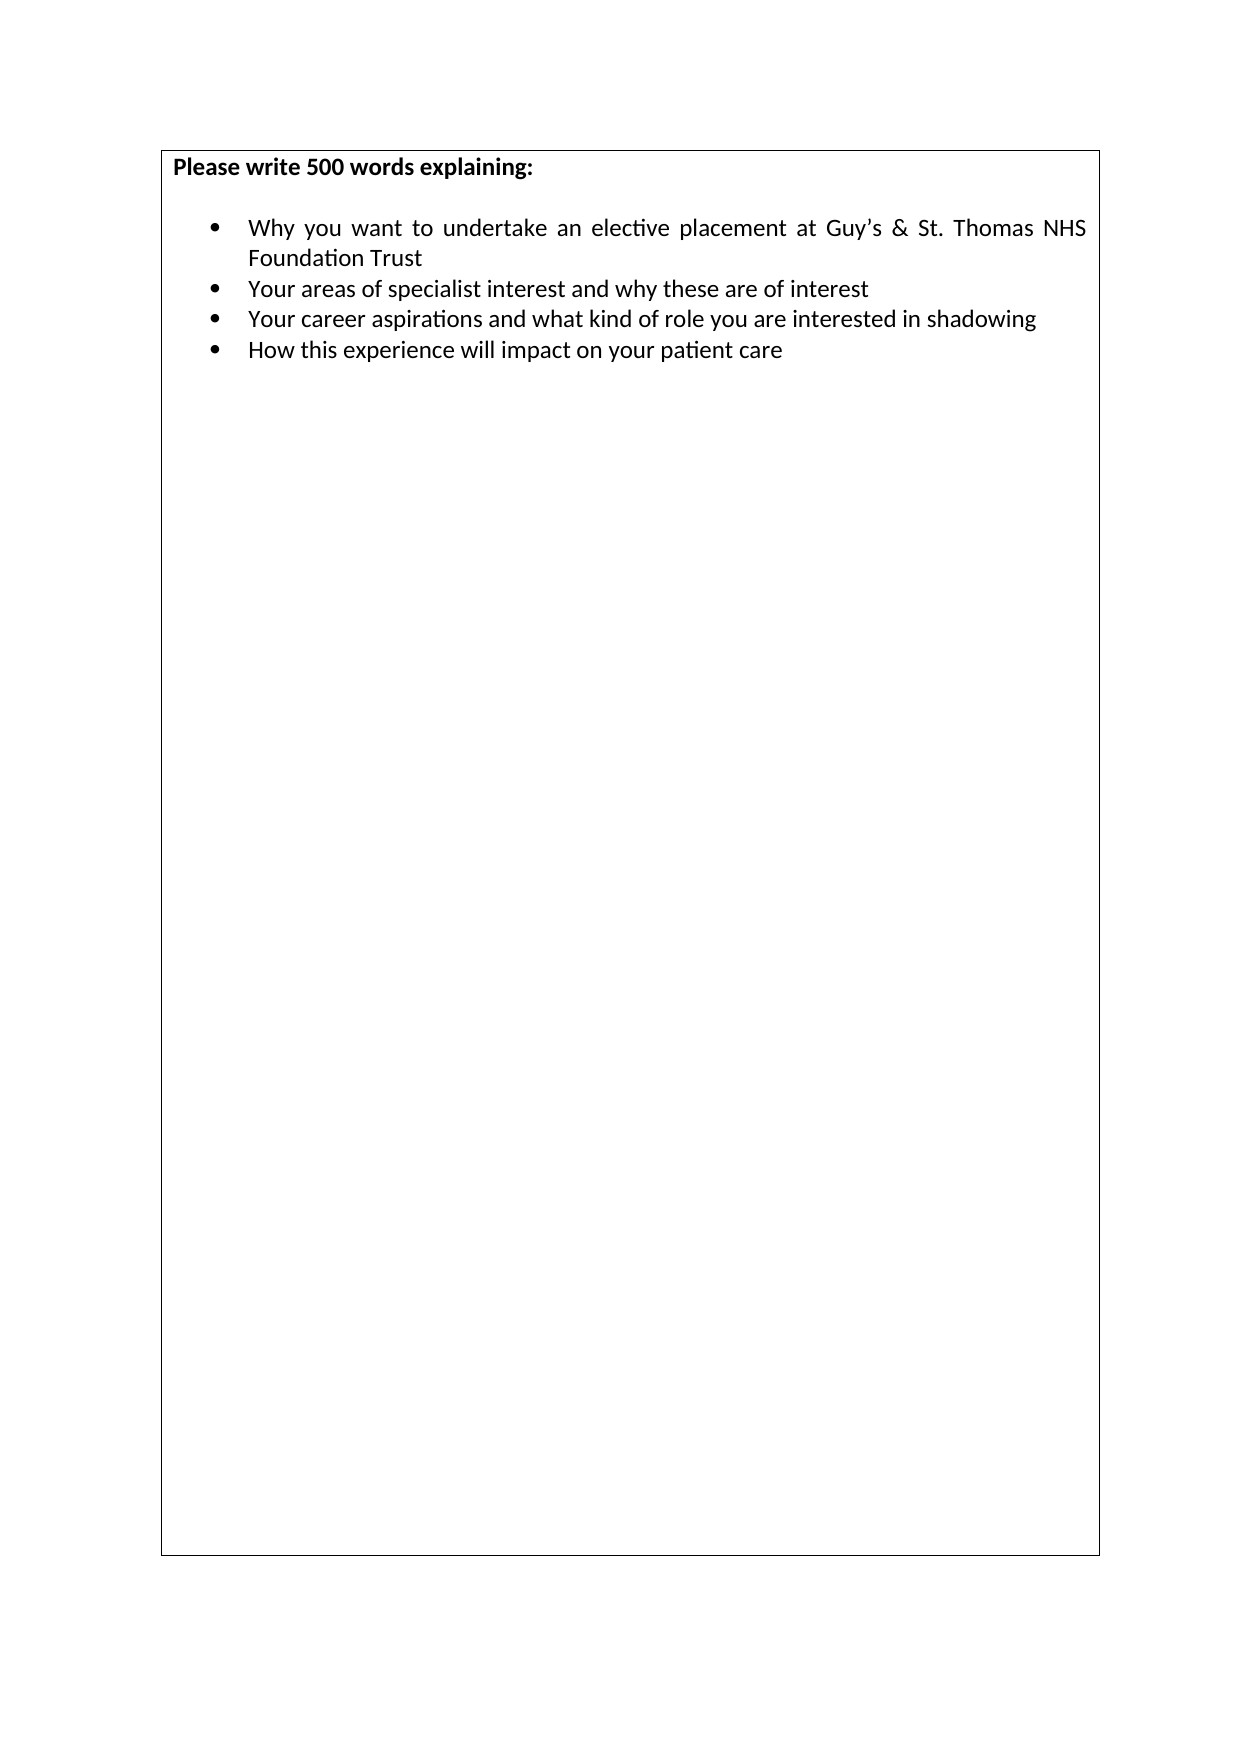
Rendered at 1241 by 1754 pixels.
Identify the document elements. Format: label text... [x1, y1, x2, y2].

table_cell Please write 500 words explaining: Why you want to undertake an elective placement at Guy’s & St. Thomas NHS Foundation Trust Your areas of specialist interest and why these are of interest Your career aspirations and what kind of role you are interested in shadowing How this experience will impact on your patient care [162, 151, 1099, 1555]
